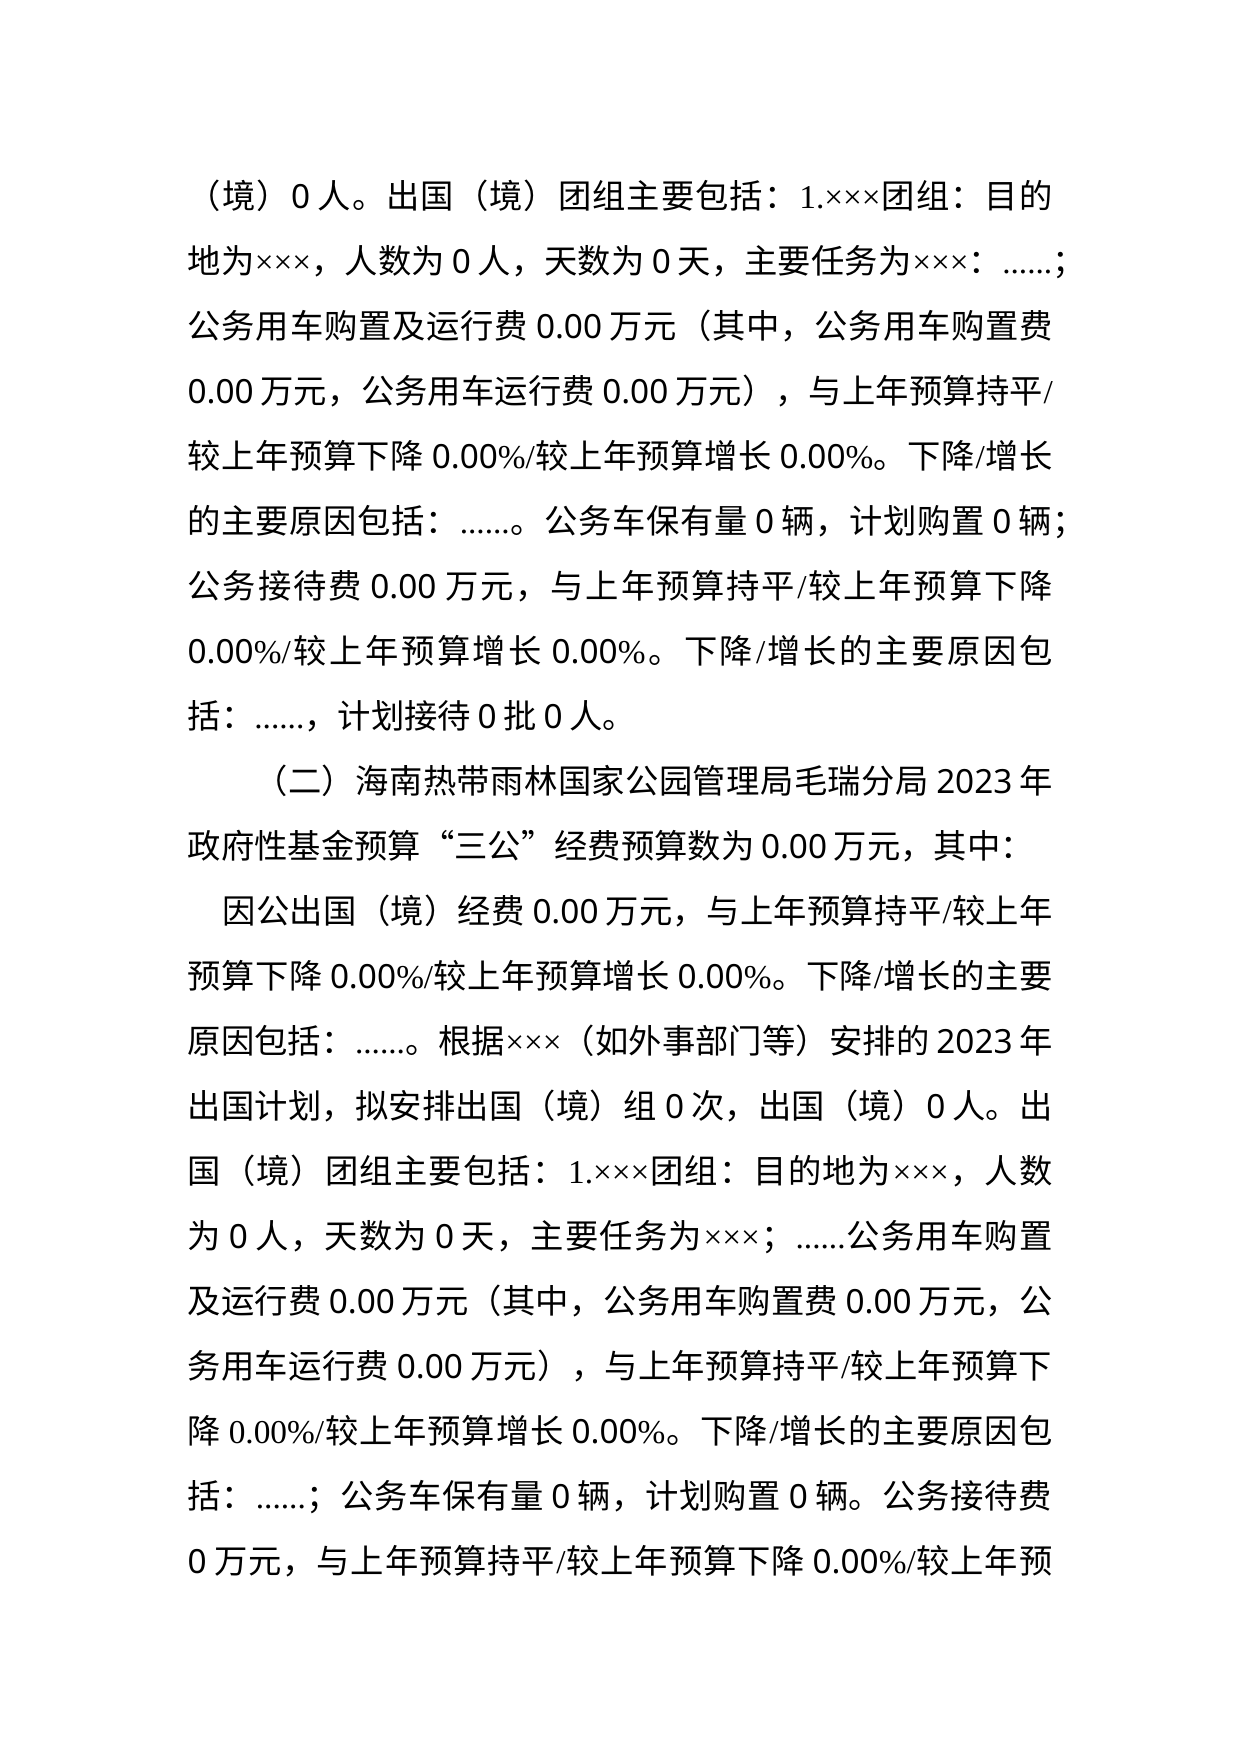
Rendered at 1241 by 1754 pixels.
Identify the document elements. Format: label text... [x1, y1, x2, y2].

text （二）海南热带雨林国家公园管理局毛瑞分局2023年政府性基金预算“三公”经费预算数为0.00万元，其中： [187, 747, 1053, 877]
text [187, 162, 1053, 747]
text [187, 877, 1053, 1592]
